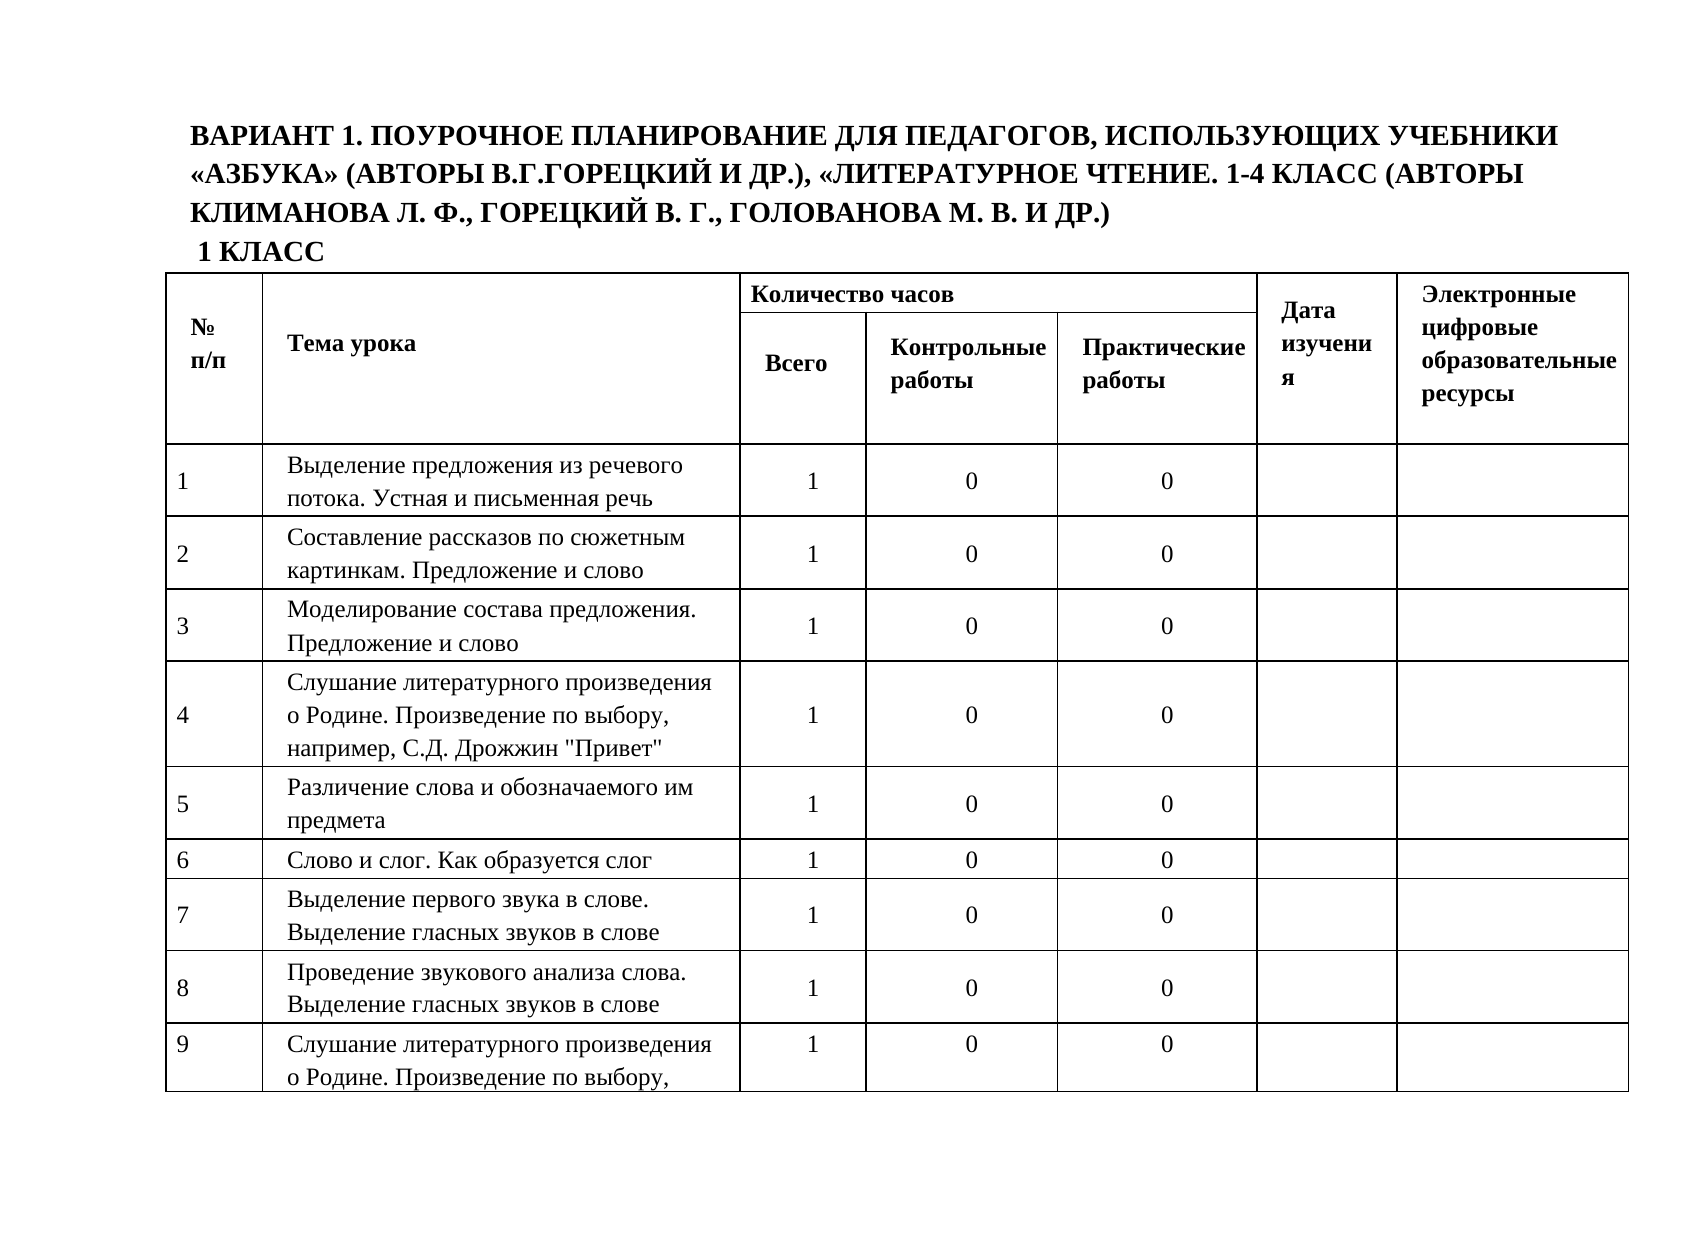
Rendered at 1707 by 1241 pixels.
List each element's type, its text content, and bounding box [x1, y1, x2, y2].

table_cell [1398, 879, 1628, 950]
table_cell Контрольные работы [867, 313, 1057, 443]
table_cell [263, 1024, 739, 1091]
table_cell 0 [867, 517, 1057, 588]
table_cell [1258, 517, 1396, 588]
table_cell [1258, 879, 1396, 950]
table_cell [1258, 445, 1396, 515]
table_cell Составление рассказов по сюжетным картинкам. Предложение и слово [263, 517, 739, 588]
table_cell [1398, 445, 1628, 515]
table_cell [1398, 1024, 1628, 1091]
table_cell [1258, 1024, 1396, 1091]
table_cell 0 [1058, 517, 1256, 588]
table_cell Проведение звукового анализа слова. Выделение гласных звуков в слове [263, 951, 739, 1022]
table_cell 4 [167, 662, 262, 766]
table_cell 1 [741, 879, 865, 950]
table_header Тема урока [263, 274, 739, 443]
table_cell 9 [167, 1024, 262, 1091]
table_cell 0 [1058, 590, 1256, 660]
table_cell [1398, 767, 1628, 838]
table_cell 0 [1058, 662, 1256, 766]
table_cell 0 [867, 840, 1057, 877]
table_cell [1258, 951, 1396, 1022]
table_cell 0 [1058, 767, 1256, 838]
table_cell 0 [1058, 879, 1256, 950]
table_cell 0 [1058, 951, 1256, 1022]
table_cell 1 [741, 662, 865, 766]
table_cell [1258, 662, 1396, 766]
text 1 КЛАСС [190, 234, 1618, 267]
table_cell 1 [741, 1024, 865, 1091]
table_cell 5 [167, 767, 262, 838]
table_header Дата изучения [1258, 274, 1396, 443]
table_cell [1398, 662, 1628, 766]
table_header № п/п [167, 274, 262, 443]
table_cell Всего [741, 313, 865, 443]
table_cell [1398, 590, 1628, 660]
table_cell Моделирование состава предложения. Предложение и слово [263, 590, 739, 660]
table_cell Выделение предложения из речевого потока. Устная и письменная речь [263, 445, 739, 515]
table_cell 1 [741, 445, 865, 515]
text ВАРИАНТ 1. ПОУРОЧНОЕ ПЛАНИРОВАНИЕ ДЛЯ ПЕДАГОГОВ, ИСПОЛЬЗУЮЩИХ УЧЕБНИКИ «АЗБУКА» (АВТОРЫ В.Г.ГОРЕЦКИЙ И ДР.), «ЛИТЕРАТУРНОЕ ЧТЕНИЕ. 1-4 КЛАСС (АВТОРЫ КЛИМАНОВА Л. Ф., ГОРЕЦКИЙ В. Г., ГОЛОВАНОВА М. В. И ДР.) [190, 118, 1618, 229]
table_cell 3 [167, 590, 262, 660]
table_cell 1 [741, 517, 865, 588]
table_cell 0 [867, 662, 1057, 766]
table_cell [1398, 951, 1628, 1022]
table_cell Слушание литературного произведения о Родине. Произведение по выбору, например, С.Д. Дрожжин "Привет" [263, 662, 739, 766]
table_cell 1 [741, 951, 865, 1022]
table_cell [1258, 840, 1396, 877]
table_cell Практические работы [1058, 313, 1256, 443]
table_header Количество часов [741, 274, 1256, 312]
table_cell Различение слова и обозначаемого им предмета [263, 767, 739, 838]
table_cell 0 [867, 767, 1057, 838]
table_cell 0 [867, 1024, 1057, 1091]
table_cell 1 [167, 445, 262, 515]
table_cell [1398, 840, 1628, 877]
table_cell 0 [1058, 840, 1256, 877]
table_cell Выделение первого звука в слове. Выделение гласных звуков в слове [263, 879, 739, 950]
table_cell [1398, 517, 1628, 588]
table_header Электронные цифровые образовательные ресурсы [1398, 274, 1628, 443]
table_cell 1 [741, 767, 865, 838]
table_cell 0 [1058, 1024, 1256, 1091]
table_cell 0 [867, 879, 1057, 950]
table_cell 6 [167, 840, 262, 877]
table_cell 0 [867, 590, 1057, 660]
table_cell 0 [867, 951, 1057, 1022]
table_cell [1258, 590, 1396, 660]
table_cell [1258, 767, 1396, 838]
table_cell 1 [741, 840, 865, 877]
table_cell 8 [167, 951, 262, 1022]
table_cell 2 [167, 517, 262, 588]
table_cell 0 [1058, 445, 1256, 515]
table_cell 1 [741, 590, 865, 660]
table_cell 0 [867, 445, 1057, 515]
table_cell 7 [167, 879, 262, 950]
table_cell Слово и слог. Как образуется слог [263, 840, 739, 877]
